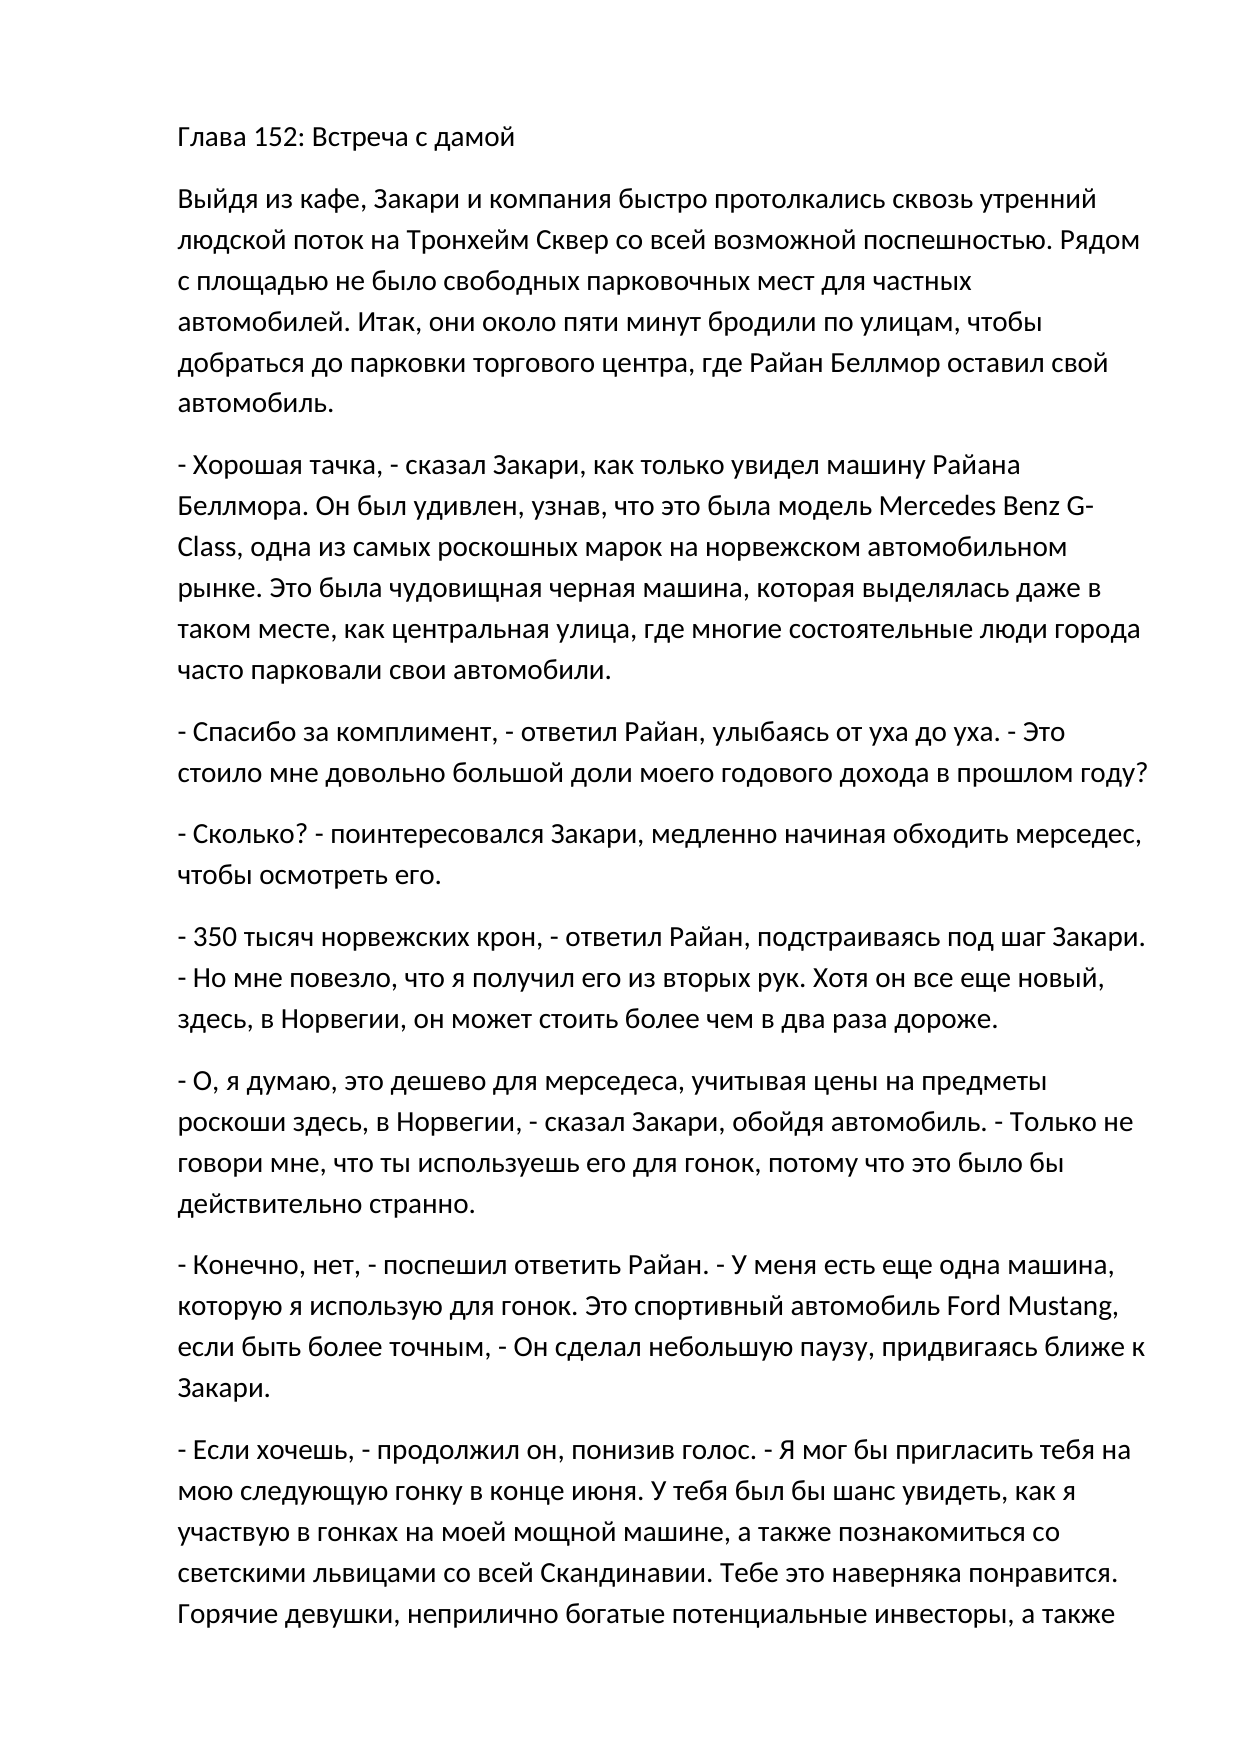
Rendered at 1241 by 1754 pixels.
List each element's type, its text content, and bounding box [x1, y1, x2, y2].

text - Хорошая тачка, - сказал Закари, как только увидел машину Райана Беллмора. Он был удивлен, узнав, что это была модель Mercedes Benz G-Class, одна из самых роскошных марок на норвежском автомобильном рынке. Это была чудовищная черная машина, которая выделялась даже в таком месте, как центральная улица, где многие состоятельные люди города часто парковали свои автомобили. [177, 446, 1152, 687]
text - Спасибо за комплимент, - ответил Райан, улыбаясь от уха до уха. - Это стоило мне довольно большой доли моего годового дохода в прошлом году? [177, 713, 1152, 789]
text Глава 152: Встреча с дамой [177, 118, 1152, 154]
text - 350 тысяч норвежских крон, - ответил Райан, подстраиваясь под шаг Закари. - Но мне повезло, что я получил его из вторых рук. Хотя он все еще новый, здесь, в Норвегии, он может стоить более чем в два раза дороже. [177, 918, 1152, 1036]
text - О, я думаю, это дешево для мерседеса, учитывая цены на предметы роскоши здесь, в Норвегии, - сказал Закари, обойдя автомобиль. - Только не говори мне, что ты используешь его для гонок, потому что это было бы действительно странно. [177, 1062, 1152, 1220]
text - Конечно, нет, - поспешил ответить Райан. - У меня есть еще одна машина, которую я использую для гонок. Это спортивный автомобиль Ford Mustang, если быть более точным, - Он сделал небольшую паузу, придвигаясь ближе к Закари. [177, 1246, 1152, 1405]
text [177, 1431, 1152, 1630]
text - Сколько? - поинтересовался Закари, медленно начиная обходить мерседес, чтобы осмотреть его. [177, 816, 1152, 892]
text Выйдя из кафе, Закари и компания быстро протолкались сквозь утренний людской поток на Тронхейм Сквер со всей возможной поспешностью. Рядом с площадью не было свободных парковочных мест для частных автомобилей. Итак, они около пяти минут бродили по улицам, чтобы добраться до парковки торгового центра, где Райан Беллмор оставил свой автомобиль. [177, 180, 1152, 420]
